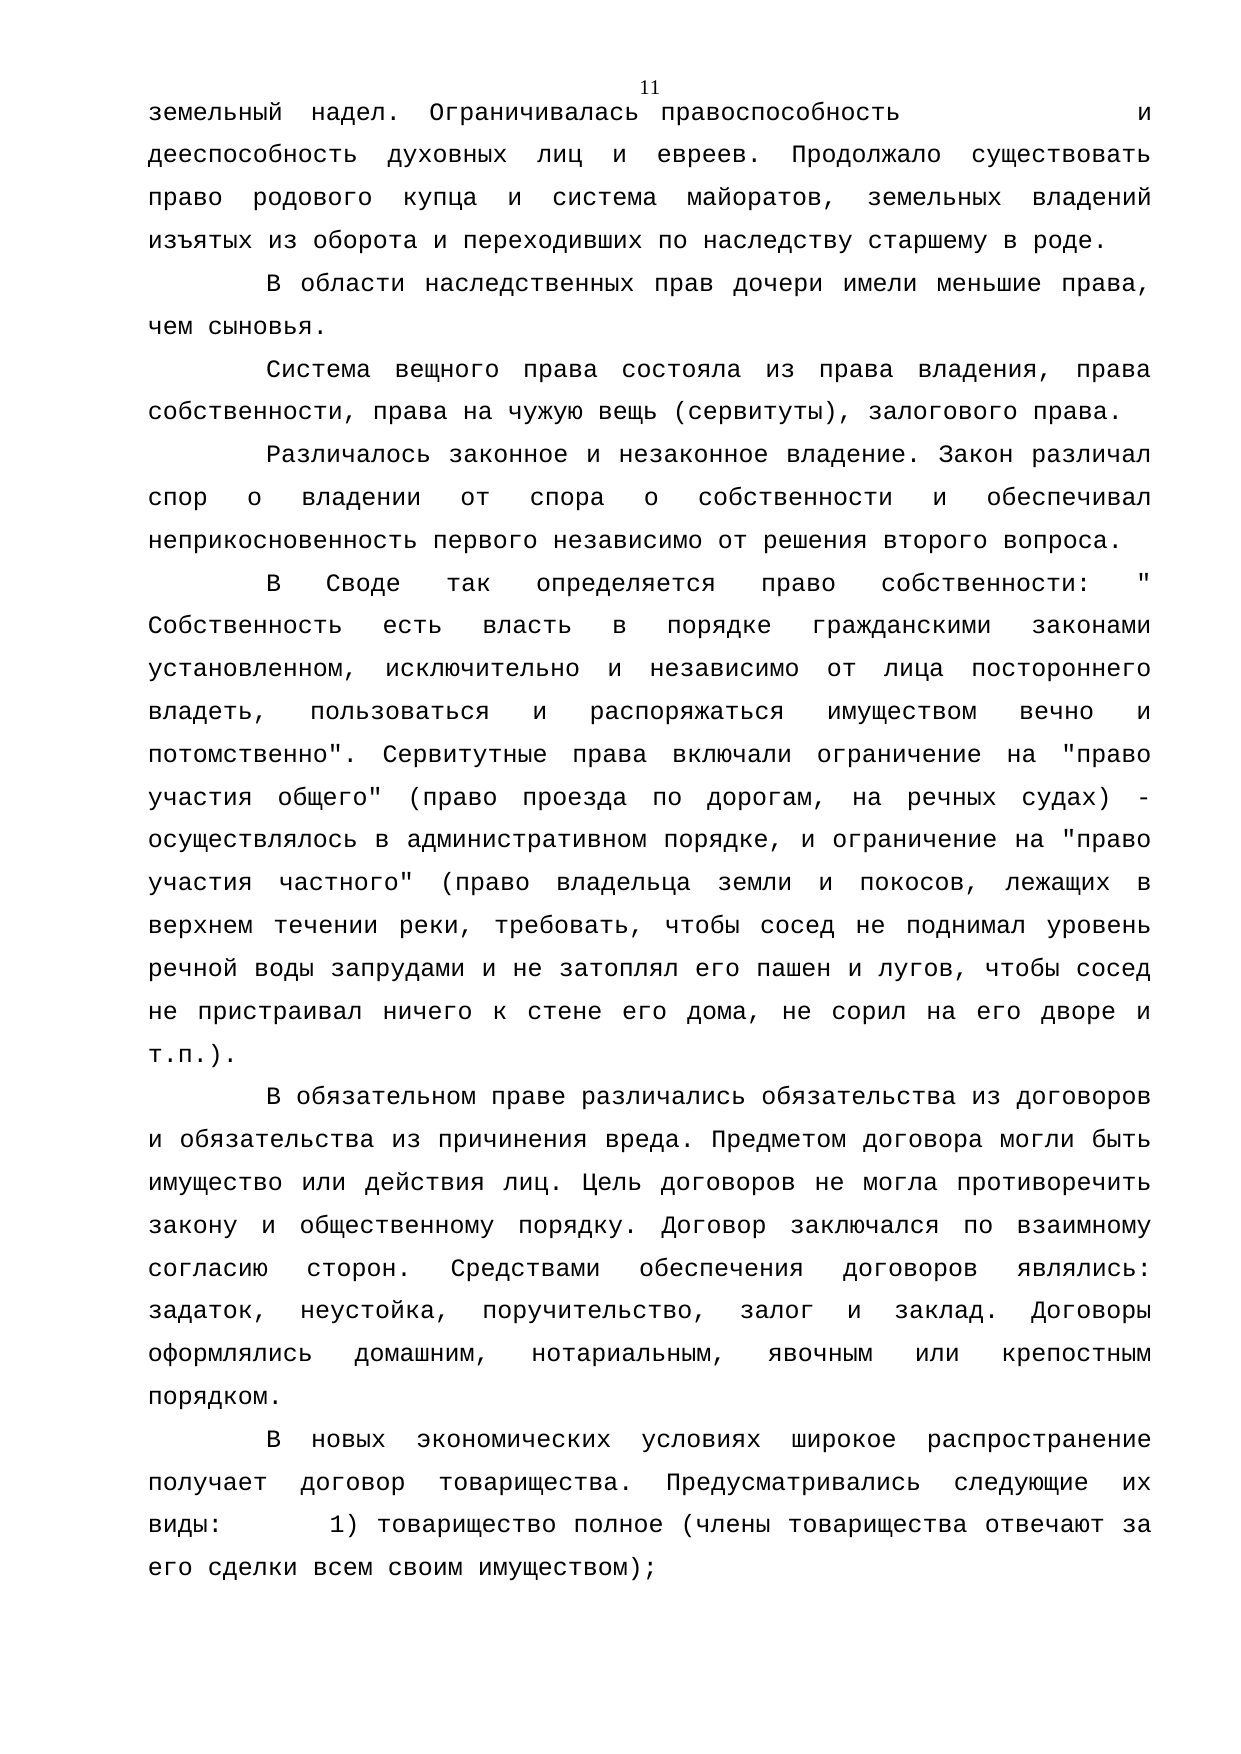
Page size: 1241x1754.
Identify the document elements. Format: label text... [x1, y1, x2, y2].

text В новых экономических условиях широкое распространение получает договор товарищества. Предусматривались следующие их виды: 1) товарищество полное (члены товарищества отвечают за его сделки всем своим имуществом); [148, 1426, 1152, 1583]
text В области наследственных прав дочери имели меньшие права, чем сыновья. [148, 270, 1152, 342]
text Система вещного права состояла из права владения, права собственности, права на чужую вещь (сервитуты), залогового права. [148, 356, 1152, 427]
text Различалось законное и незаконное владение. Закон различал спор о владении от спора о собственности и обеспечивал неприкосновенность первого независимо от решения второго вопроса. [148, 442, 1152, 556]
text В обязательном праве различались обязательства из договоров и обязательства из причинения вреда. Предметом договора могли быть имущество или действия лиц. Цель договоров не могла противоречить закону и общественному порядку. Договор заключался по взаимному согласию сторон. Средствами обеспечения договоров являлись: задаток, неустойка, поручительство, залог и заклад. Договоры оформлялись домашним, нотариальным, явочным или крепостным порядком. [148, 1084, 1152, 1412]
text В Своде так определяется право собственности: " Собственность есть власть в порядке гражданскими законами установленном, исключительно и независимо от лица постороннего владеть, пользоваться и распоряжаться имуществом вечно и потомственно". Сервитутные права включали ограничение на "право участия общего" (право проезда по дорогам, на речных судах) - осуществлялось в административном порядке, и ограничение на "право участия частного" (право владельца земли и покосов, лежащих в верхнем течении реки, требовать, чтобы сосед не поднимал уровень речной воды запрудами и не затоплял его пашен и лугов, чтобы сосед не пристраивал ничего к стене его дома, не сорил на его дворе и т.п.). [148, 570, 1152, 1069]
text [148, 99, 1152, 256]
